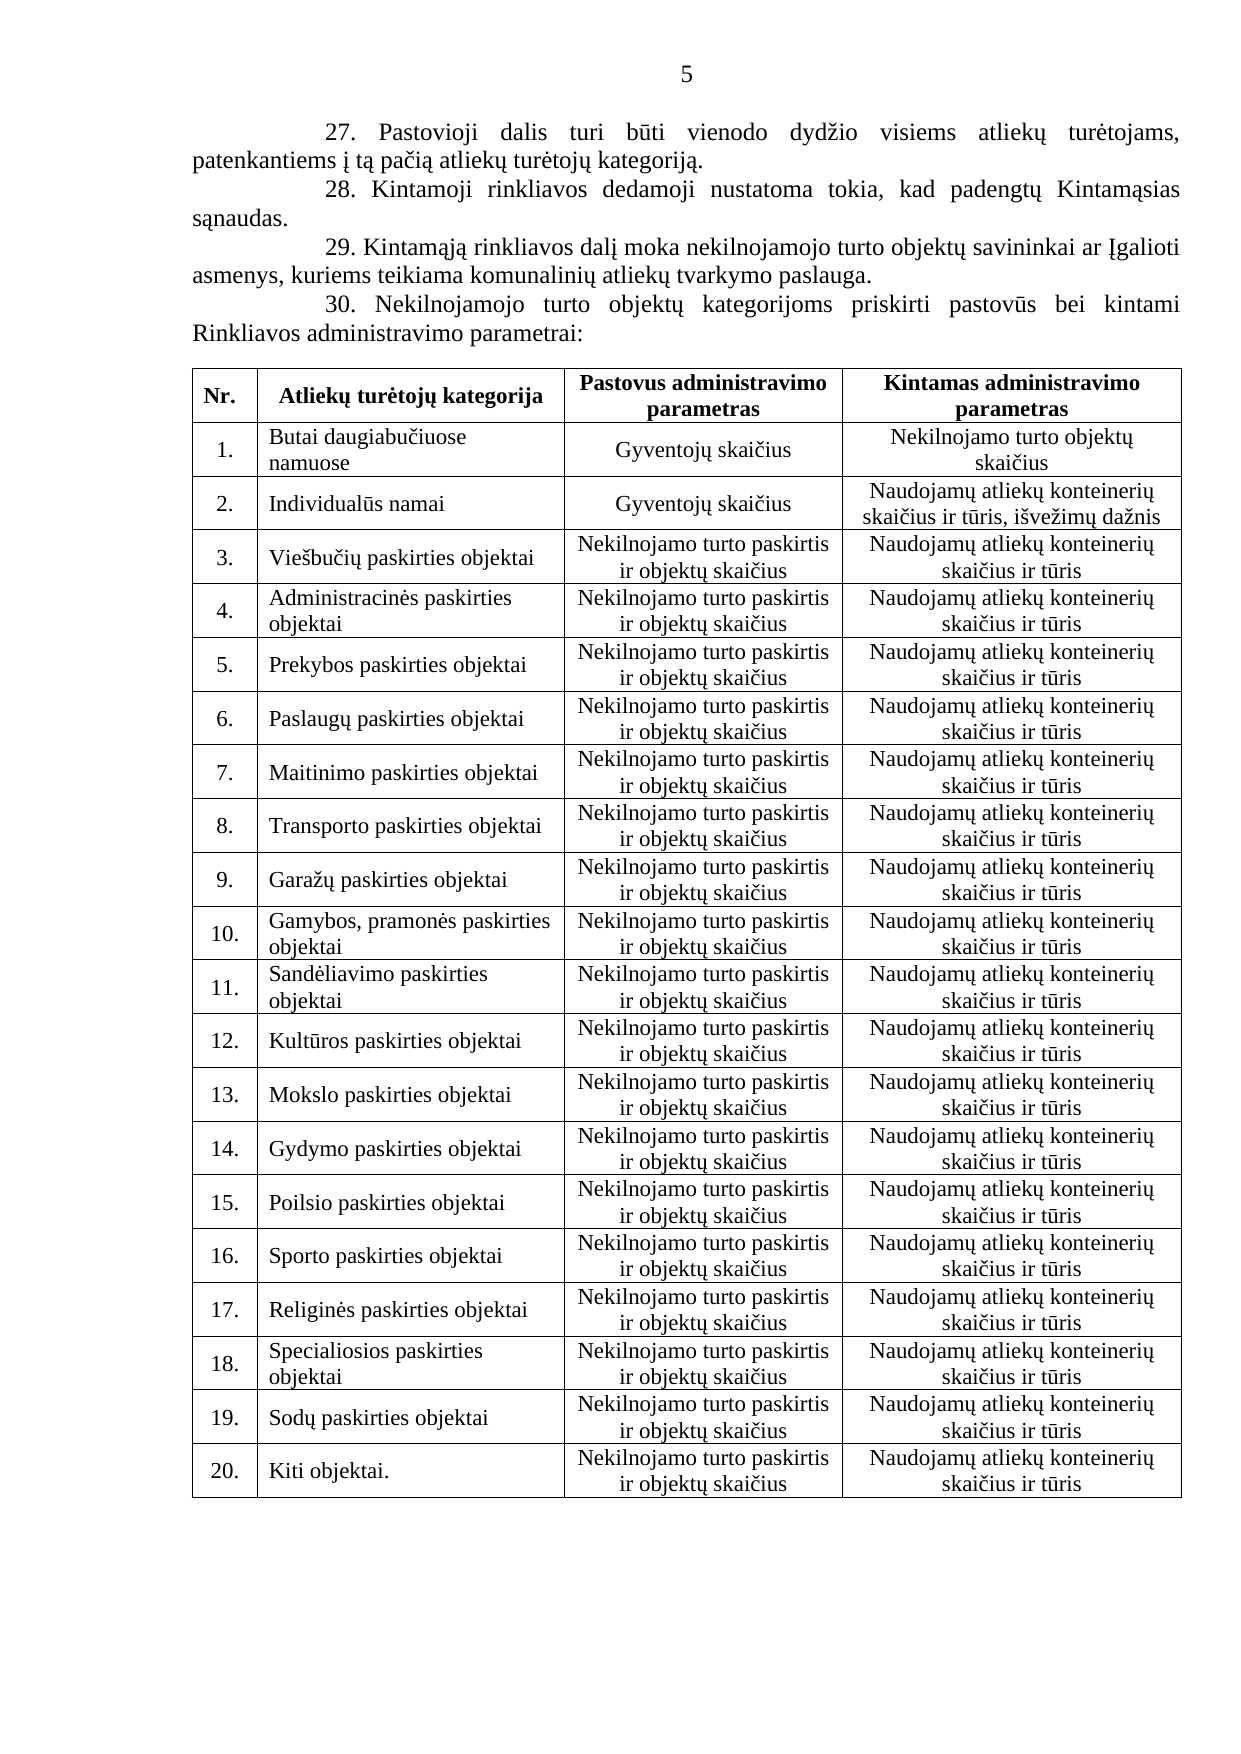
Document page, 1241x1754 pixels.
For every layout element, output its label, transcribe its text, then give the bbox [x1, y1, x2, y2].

text 29. Kintamąją rinkliavos dalį moka nekilnojamojo turto objektų savininkai ar Įgalioti asmenys, kuriems teikiama komunalinių atliekų tvarkymo paslauga. [192, 232, 1181, 289]
table_cell 13. [193, 1068, 257, 1121]
table_cell Nekilnojamo turto paskirtis ir objektų skaičius [565, 1014, 842, 1067]
table_cell Gamybos, pramonės paskirties objektai [258, 907, 564, 959]
table_cell Garažų paskirties objektai [258, 853, 564, 906]
table_cell Individualūs namai [258, 477, 564, 529]
table_cell Kiti objektai. [258, 1444, 564, 1497]
table_cell Naudojamų atliekų konteinerių skaičius ir tūris [843, 692, 1181, 744]
table_cell Sodų paskirties objektai [258, 1390, 564, 1443]
table_cell Specialiosios paskirties objektai [258, 1337, 564, 1389]
table_header Atliekų turėtojų kategorija [258, 369, 564, 422]
table_cell Transporto paskirties objektai [258, 799, 564, 852]
table_cell Nekilnojamo turto paskirtis ir objektų skaičius [565, 907, 842, 959]
table_cell Sandėliavimo paskirties objektai [258, 960, 564, 1013]
table_header Pastovus administravimo parametras [565, 369, 842, 422]
table_cell Nekilnojamo turto paskirtis ir objektų skaičius [565, 1444, 842, 1497]
text 30. Nekilnojamojo turto objektų kategorijoms priskirti pastovūs bei kintami Rinkliavos administravimo parametrai: [192, 289, 1181, 347]
table_cell Naudojamų atliekų konteinerių skaičius ir tūris [843, 1229, 1181, 1282]
table_cell 12. [193, 1014, 257, 1067]
table_cell Nekilnojamo turto paskirtis ir objektų skaičius [565, 530, 842, 583]
table_cell Naudojamų atliekų konteinerių skaičius ir tūris, išvežimų dažnis [843, 477, 1181, 529]
table_cell 20. [193, 1444, 257, 1497]
table_cell Nekilnojamo turto paskirtis ir objektų skaičius [565, 692, 842, 744]
table_cell Nekilnojamo turto paskirtis ir objektų skaičius [565, 960, 842, 1013]
table_cell 7. [193, 745, 257, 798]
table_cell 11. [193, 960, 257, 1013]
table_cell 16. [193, 1229, 257, 1282]
table_cell Gyventojų skaičius [565, 477, 842, 529]
table_cell Naudojamų atliekų konteinerių skaičius ir tūris [843, 907, 1181, 959]
table_cell Poilsio paskirties objektai [258, 1175, 564, 1228]
table_cell 4. [193, 584, 257, 637]
table_cell Nekilnojamo turto paskirtis ir objektų skaičius [565, 1175, 842, 1228]
table_cell Naudojamų atliekų konteinerių skaičius ir tūris [843, 584, 1181, 637]
table_cell Nekilnojamo turto paskirtis ir objektų skaičius [565, 853, 842, 906]
table_cell Nekilnojamo turto paskirtis ir objektų skaičius [565, 745, 842, 798]
table_cell Religinės paskirties objektai [258, 1283, 564, 1336]
table_header Kintamas administravimo parametras [843, 369, 1181, 422]
table_cell Nekilnojamo turto paskirtis ir objektų skaičius [565, 1337, 842, 1389]
table_cell Nekilnojamo turto paskirtis ir objektų skaičius [565, 1283, 842, 1336]
table_cell Naudojamų atliekų konteinerių skaičius ir tūris [843, 1014, 1181, 1067]
table_cell Prekybos paskirties objektai [258, 638, 564, 691]
table_cell Naudojamų atliekų konteinerių skaičius ir tūris [843, 1068, 1181, 1121]
table_cell Kultūros paskirties objektai [258, 1014, 564, 1067]
table_cell Viešbučių paskirties objektai [258, 530, 564, 583]
table_cell 18. [193, 1337, 257, 1389]
table_cell Gyventojų skaičius [565, 423, 842, 476]
table_cell 2. [193, 477, 257, 529]
table_cell 3. [193, 530, 257, 583]
table_cell Sporto paskirties objektai [258, 1229, 564, 1282]
table_cell Mokslo paskirties objektai [258, 1068, 564, 1121]
table_cell Naudojamų atliekų konteinerių skaičius ir tūris [843, 530, 1181, 583]
table_cell Gydymo paskirties objektai [258, 1122, 564, 1174]
table_cell Naudojamų atliekų konteinerių skaičius ir tūris [843, 960, 1181, 1013]
table_cell Nekilnojamo turto paskirtis ir objektų skaičius [565, 584, 842, 637]
text 28. Kintamoji rinkliavos dedamoji nustatoma tokia, kad padengtų Kintamąsias sąnaudas. [192, 174, 1181, 232]
table_cell Nekilnojamo turto objektų skaičius [843, 423, 1181, 476]
table_cell Nekilnojamo turto paskirtis ir objektų skaičius [565, 1068, 842, 1121]
table_cell Naudojamų atliekų konteinerių skaičius ir tūris [843, 638, 1181, 691]
table_cell Paslaugų paskirties objektai [258, 692, 564, 744]
table_cell 10. [193, 907, 257, 959]
table_cell 6. [193, 692, 257, 744]
table_cell Nekilnojamo turto paskirtis ir objektų skaičius [565, 799, 842, 852]
table_cell 9. [193, 853, 257, 906]
table_cell 8. [193, 799, 257, 852]
table_cell 19. [193, 1390, 257, 1443]
table_cell 1. [193, 423, 257, 476]
table_cell Naudojamų atliekų konteinerių skaičius ir tūris [843, 799, 1181, 852]
table_cell 5. [193, 638, 257, 691]
table_cell Administracinės paskirties objektai [258, 584, 564, 637]
table_header Nr. [193, 369, 257, 422]
table_cell Naudojamų atliekų konteinerių skaičius ir tūris [843, 1444, 1181, 1497]
table_cell Naudojamų atliekų konteinerių skaičius ir tūris [843, 1122, 1181, 1174]
text 27. Pastovioji dalis turi būti vienodo dydžio visiems atliekų turėtojams, patenkantiems į tą pačią atliekų turėtojų kategoriją. [192, 117, 1181, 174]
table_cell Naudojamų atliekų konteinerių skaičius ir tūris [843, 1175, 1181, 1228]
table_cell Nekilnojamo turto paskirtis ir objektų skaičius [565, 1122, 842, 1174]
table_cell 17. [193, 1283, 257, 1336]
table_cell Nekilnojamo turto paskirtis ir objektų skaičius [565, 638, 842, 691]
table_cell 15. [193, 1175, 257, 1228]
table_cell Nekilnojamo turto paskirtis ir objektų skaičius [565, 1390, 842, 1443]
table_cell Naudojamų atliekų konteinerių skaičius ir tūris [843, 1337, 1181, 1389]
table_cell Nekilnojamo turto paskirtis ir objektų skaičius [565, 1229, 842, 1282]
table_cell Naudojamų atliekų konteinerių skaičius ir tūris [843, 745, 1181, 798]
table_cell Naudojamų atliekų konteinerių skaičius ir tūris [843, 853, 1181, 906]
table_cell 14. [193, 1122, 257, 1174]
table_cell Maitinimo paskirties objektai [258, 745, 564, 798]
table_cell Naudojamų atliekų konteinerių skaičius ir tūris [843, 1283, 1181, 1336]
table_cell Butai daugiabučiuose namuose [258, 423, 564, 476]
table_cell Naudojamų atliekų konteinerių skaičius ir tūris [843, 1390, 1181, 1443]
